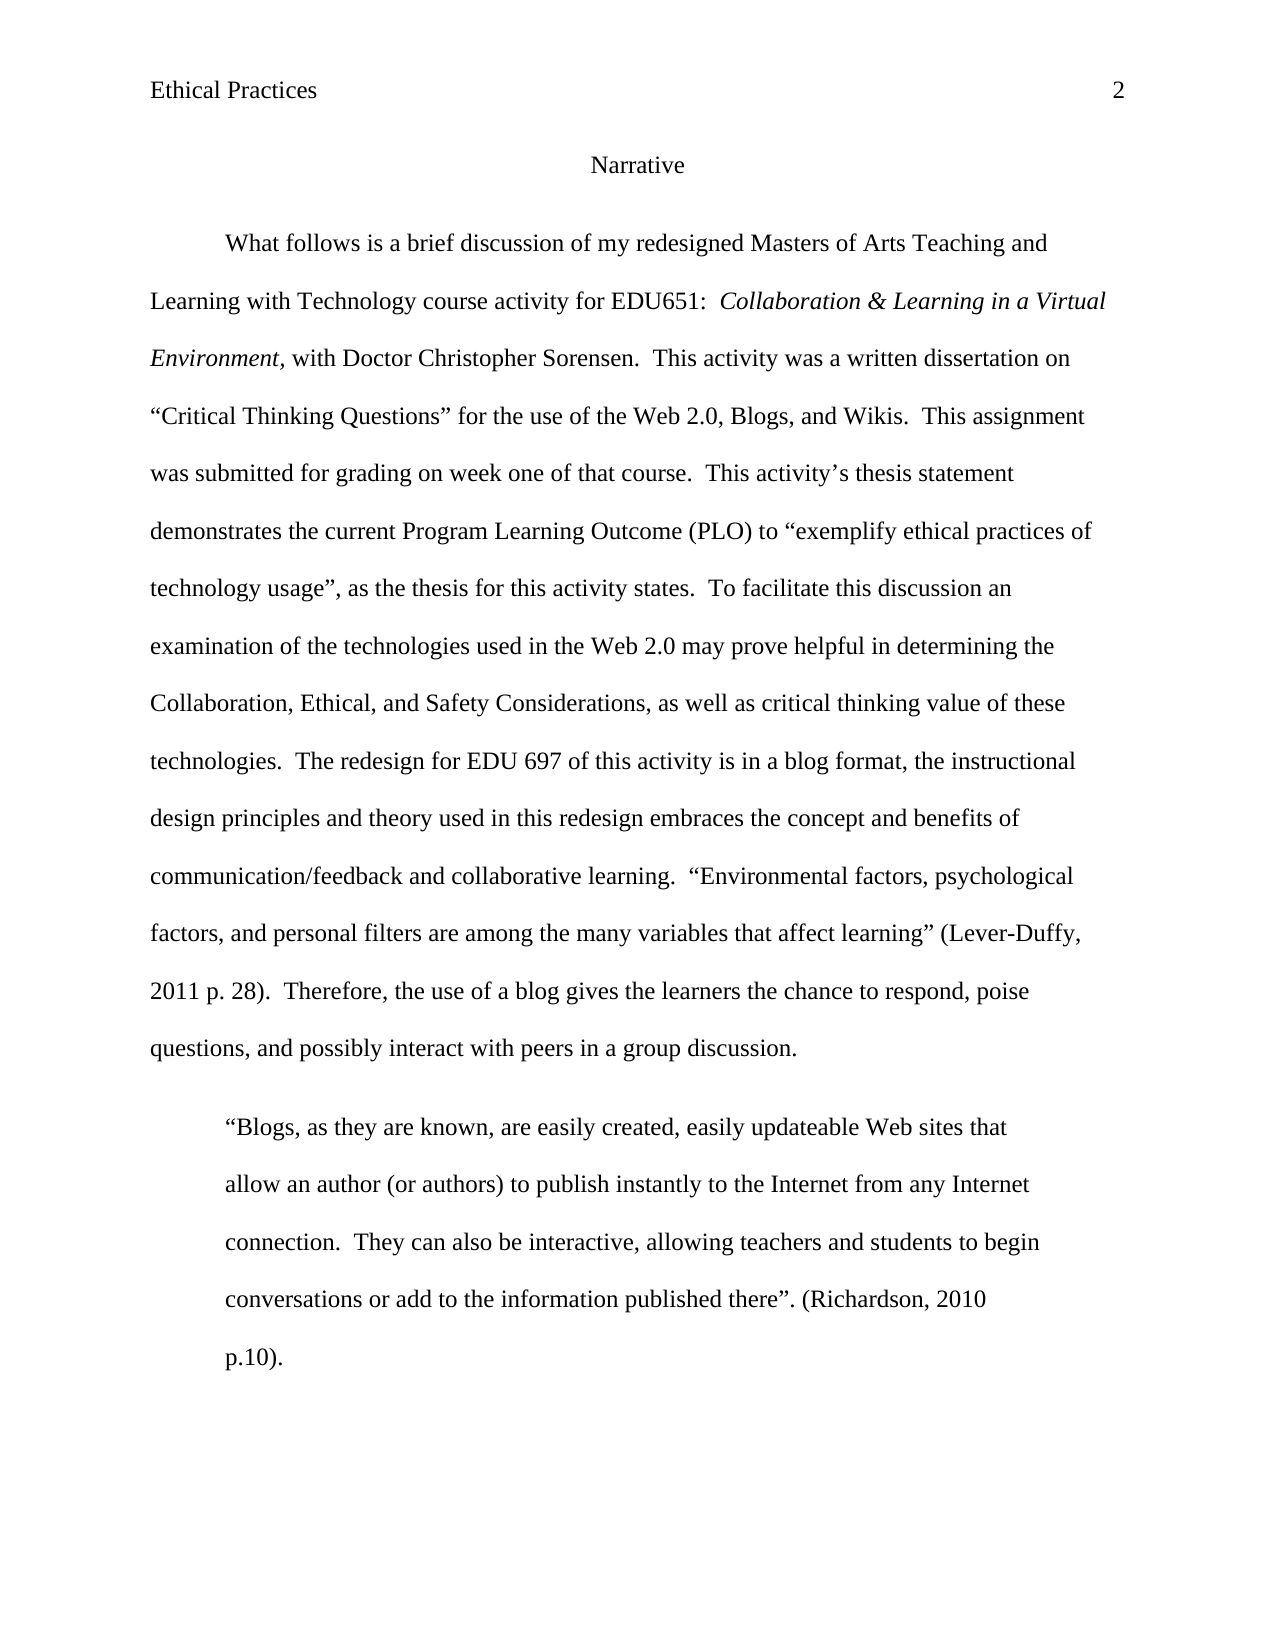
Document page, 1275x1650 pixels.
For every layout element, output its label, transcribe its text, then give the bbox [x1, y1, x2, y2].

text “Blogs, as they are known, are easily created, easily updateable Web sites that allow an author (or authors) to publish instantly to the Internet from any Internet connection. They can also be interactive, allowing teachers and students to begin conversations or add to the information published there”. (Richardson, 2010 p.10). [225, 1112, 1050, 1370]
text What follows is a brief discussion of my redesigned Masters of Arts Teaching and Learning with Technology course activity for EDU651: Collaboration & Learning in a Virtual Environment, with Doctor Christopher Sorensen. This activity was a written dissertation on “Critical Thinking Questions” for the use of the Web 2.0, Blogs, and Wikis. This assignment was submitted for grading on week one of that course. This activity’s thesis statement demonstrates the current Program Learning Outcome (PLO) to “exemplify ethical practices of technology usage”, as the thesis for this activity states. To facilitate this discussion an examination of the technologies used in the Web 2.0 may prove helpful in determining the Collaboration, Ethical, and Safety Considerations, as well as critical thinking value of these technologies. The redesign for EDU 697 of this activity is in a blog format, the instructional design principles and theory used in this redesign embraces the concept and benefits of communication/feedback and collaborative learning. “Environmental factors, psychological factors, and personal filters are among the many variables that affect learning” (Lever-Duffy, 2011 p. 28). Therefore, the use of a blog gives the learners the chance to respond, poise questions, and possibly interact with peers in a group discussion. [150, 228, 1125, 1062]
text Narrative [150, 150, 1125, 179]
